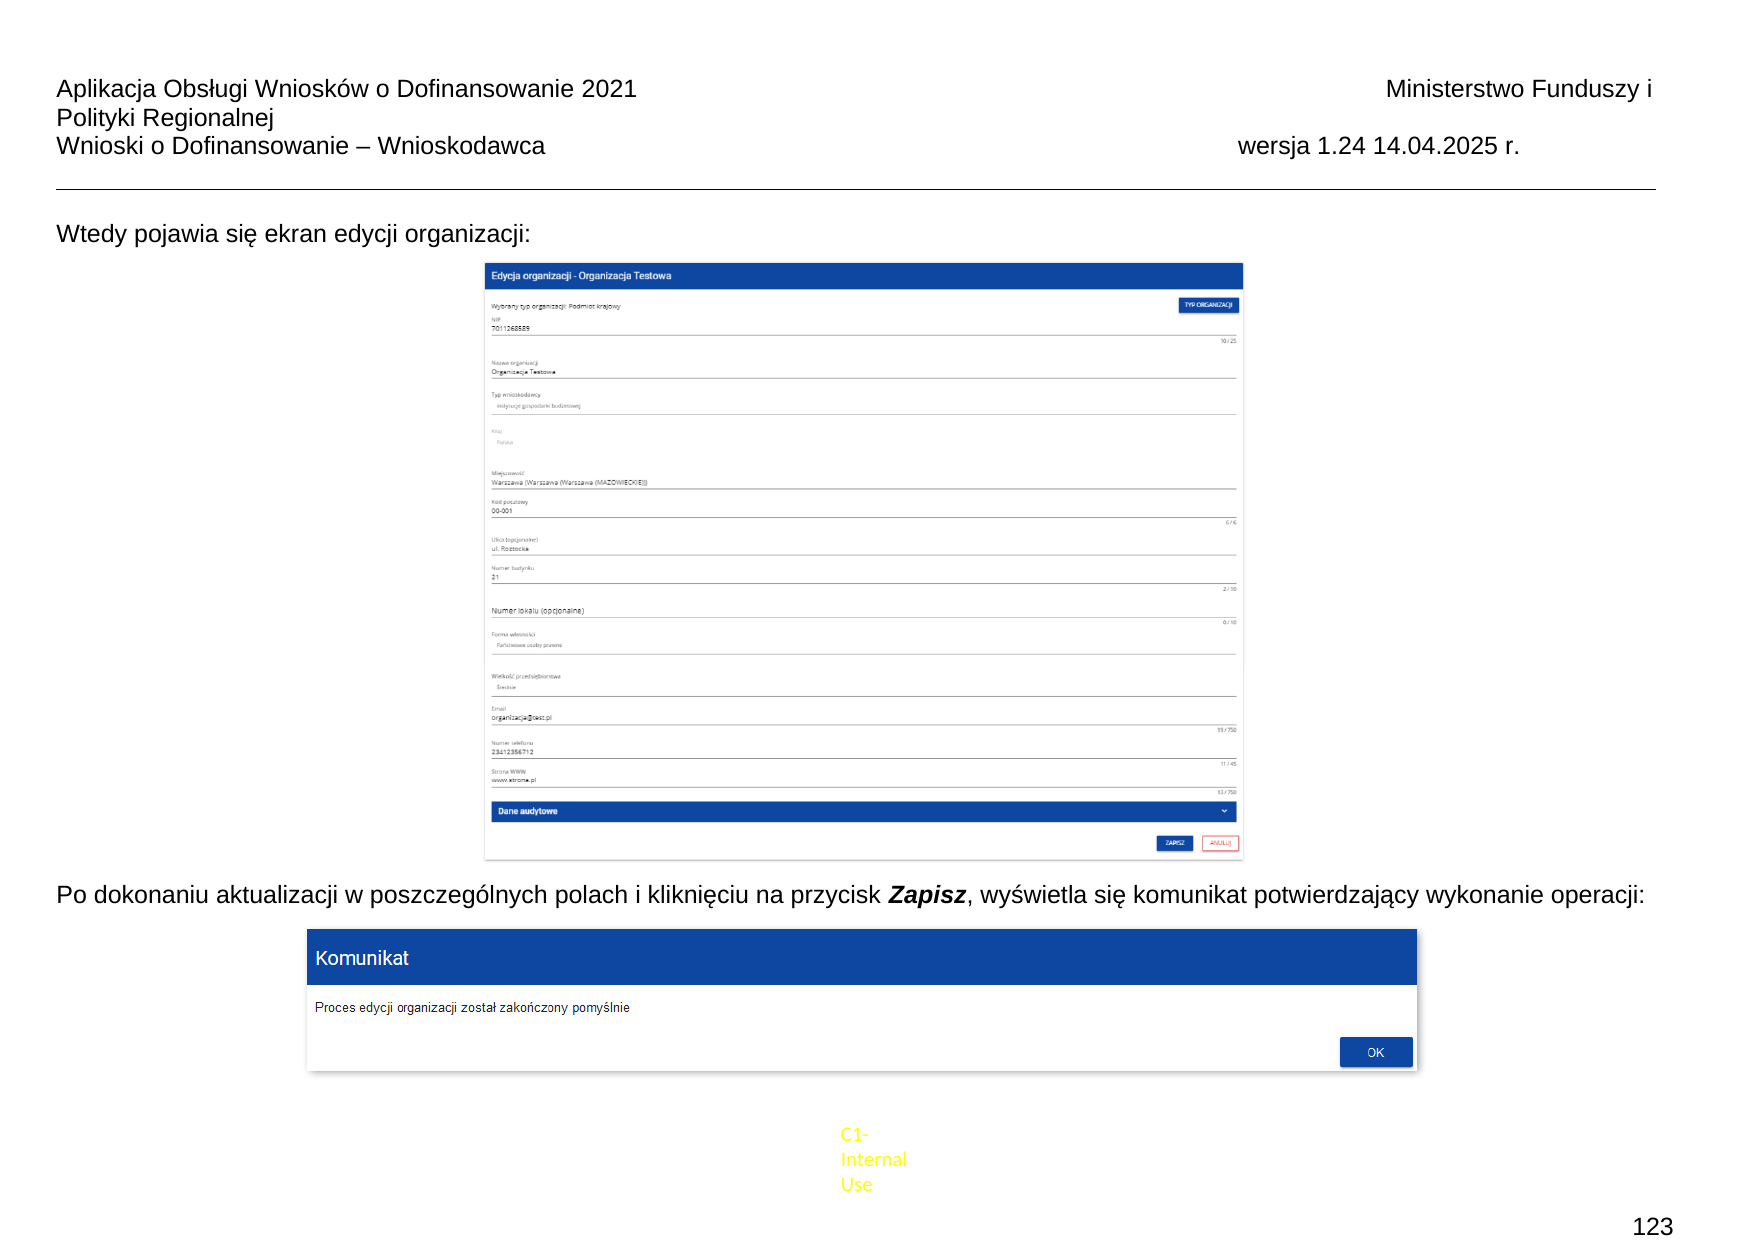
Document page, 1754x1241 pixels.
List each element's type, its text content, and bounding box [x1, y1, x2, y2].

picture [482, 261, 1248, 866]
picture [307, 929, 1417, 1071]
text Wtedy pojawia się ekran edycji organizacji: [56, 219, 1674, 247]
text Po dokonaniu aktualizacji w poszczególnych polach i kliknięciu na przycisk Zapisz, wyświetla się komunikat potwierdzający wykonanie operacji: [56, 880, 1674, 909]
